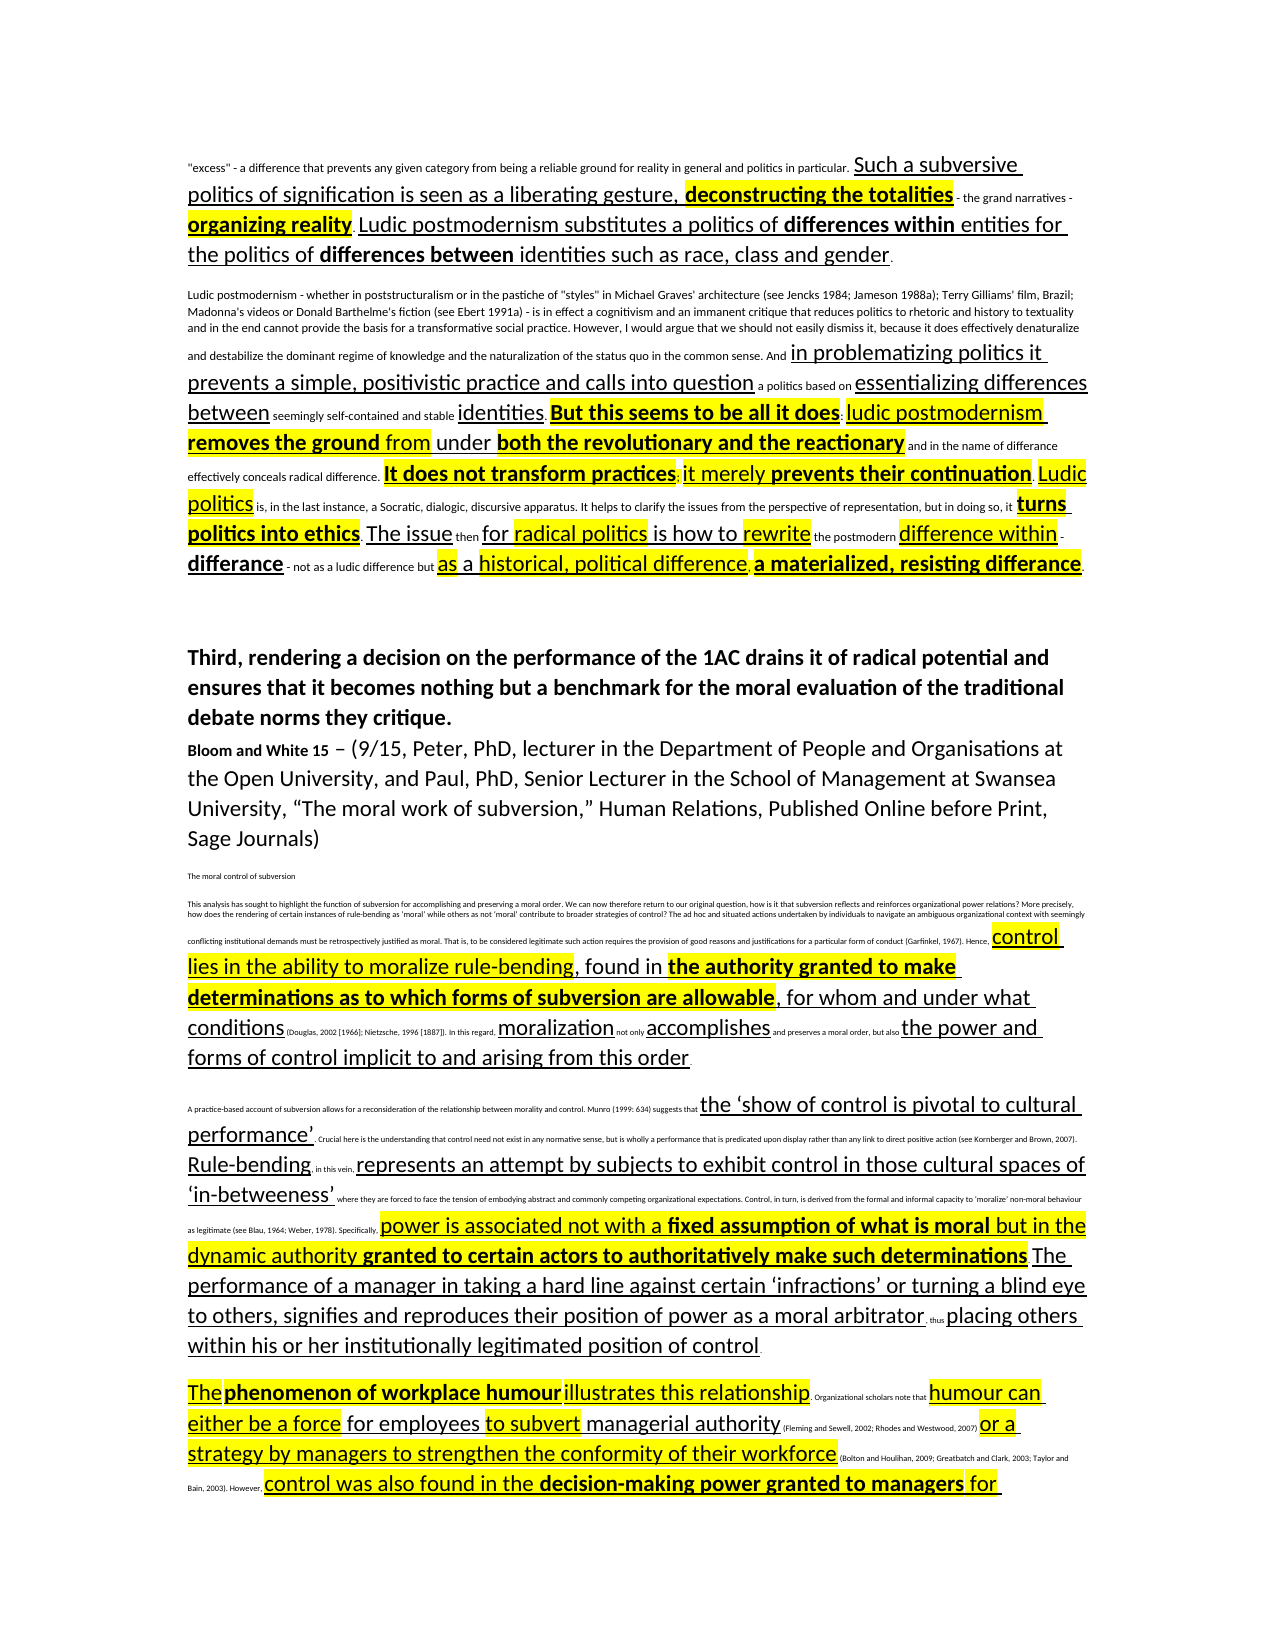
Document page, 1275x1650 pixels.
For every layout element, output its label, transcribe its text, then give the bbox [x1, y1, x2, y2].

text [187, 150, 1087, 269]
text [187, 1378, 1087, 1497]
text Ludic postmodernism - whether in poststructuralism or in the pastiche of "styles" in Michael Graves' architecture (see Jencks 1984; Jameson 1988a); Terry Gilliams' film, Brazil; Madonna's videos or Donald Barthelme's fiction (see Ebert 1991a) - is in effect a cognitivism and an immanent critique that reduces politics to rhetoric and history to textuality and in the end cannot provide the basis for a transformative social practice. However, I would argue that we should not easily dismiss it, because it does effectively denaturalize and destabilize the dominant regime of knowledge and the naturalization of the status quo in the common sense. And in problematizing politics it prevents a simple, positivistic practice and calls into question a politics based on essentializing differences between seemingly self-contained and stable identities. But this seems to be all it does: ludic postmodernism removes the ground from under both the revolutionary and the reactionary and in the name of differance effectively conceals radical difference. It does not transform practices; it merely prevents their continuation. Ludic politics is, in the last instance, a Socratic, dialogic, discursive apparatus. It helps to clarify the issues from the perspective of representation, but in doing so, it turns politics into ethics. The issue then for radical politics is how to rewrite the postmodern difference within - differance - not as a ludic difference but as a historical, political difference, a materialized, resisting differance. [187, 287, 1087, 577]
subtitle Third, rendering a decision on the performance of the 1AC drains it of radical potential and ensures that it becomes nothing but a benchmark for the moral evaluation of the traditional debate norms they critique. [187, 643, 1087, 732]
text Bloom and White 15 – (9/15, Peter, PhD, lecturer in the Department of People and Organisations at the Open University, and Paul, PhD, Senior Lecturer in the School of Management at Swansea University, “The moral work of subversion,” Human Relations, Published Online before Print, Sage Journals) [187, 734, 1087, 852]
text A practice-based account of subversion allows for a reconsideration of the relationship between morality and control. Munro (1999: 634) suggests that the ‘show of control is pivotal to cultural performance’. Crucial here is the understanding that control need not exist in any normative sense, but is wholly a performance that is predicated upon display rather than any link to direct positive action (see Kornberger and Brown, 2007). Rule-bending, in this vein, represents an attempt by subjects to exhibit control in those cultural spaces of ‘in-betweeness’ where they are forced to face the tension of embodying abstract and commonly competing organizational expectations. Control, in turn, is derived from the formal and informal capacity to ‘moralize’ non-moral behaviour as legitimate (see Blau, 1964; Weber, 1978). Specifically, power is associated not with a fixed assumption of what is moral but in the dynamic authority granted to certain actors to authoritatively make such determinations. The performance of a manager in taking a hard line against certain ‘infractions’ or turning a blind eye to others, signifies and reproduces their position of power as a moral arbitrator, thus placing others within his or her institutionally legitimated position of control. [187, 1090, 1087, 1295]
text This analysis has sought to highlight the function of subversion for accomplishing and preserving a moral order. We can now therefore return to our original question, how is it that subversion reflects and reinforces organizational power relations? More precisely, how does the rendering of certain instances of rule-bending as ‘moral’ while others as not ‘moral’ contribute to broader strategies of control? The ad hoc and situated actions undertaken by individuals to navigate an ambiguous organizational context with seemingly conflicting institutional demands must be retrospectively justified as moral. That is, to be considered legitimate such action requires the provision of good reasons and justifications for a particular form of conduct (Garfinkel, 1967). Hence, control lies in the ability to moralize rule-bending, found in the authority granted to make determinations as to which forms of subversion are allowable, for whom and under what conditions (Douglas, 2002 [1966]; Nietzsche, 1996 [1887]). In this regard, moralization not only accomplishes and preserves a moral order, but also the power and forms of control implicit to and arising from this order. [187, 899, 1087, 1071]
